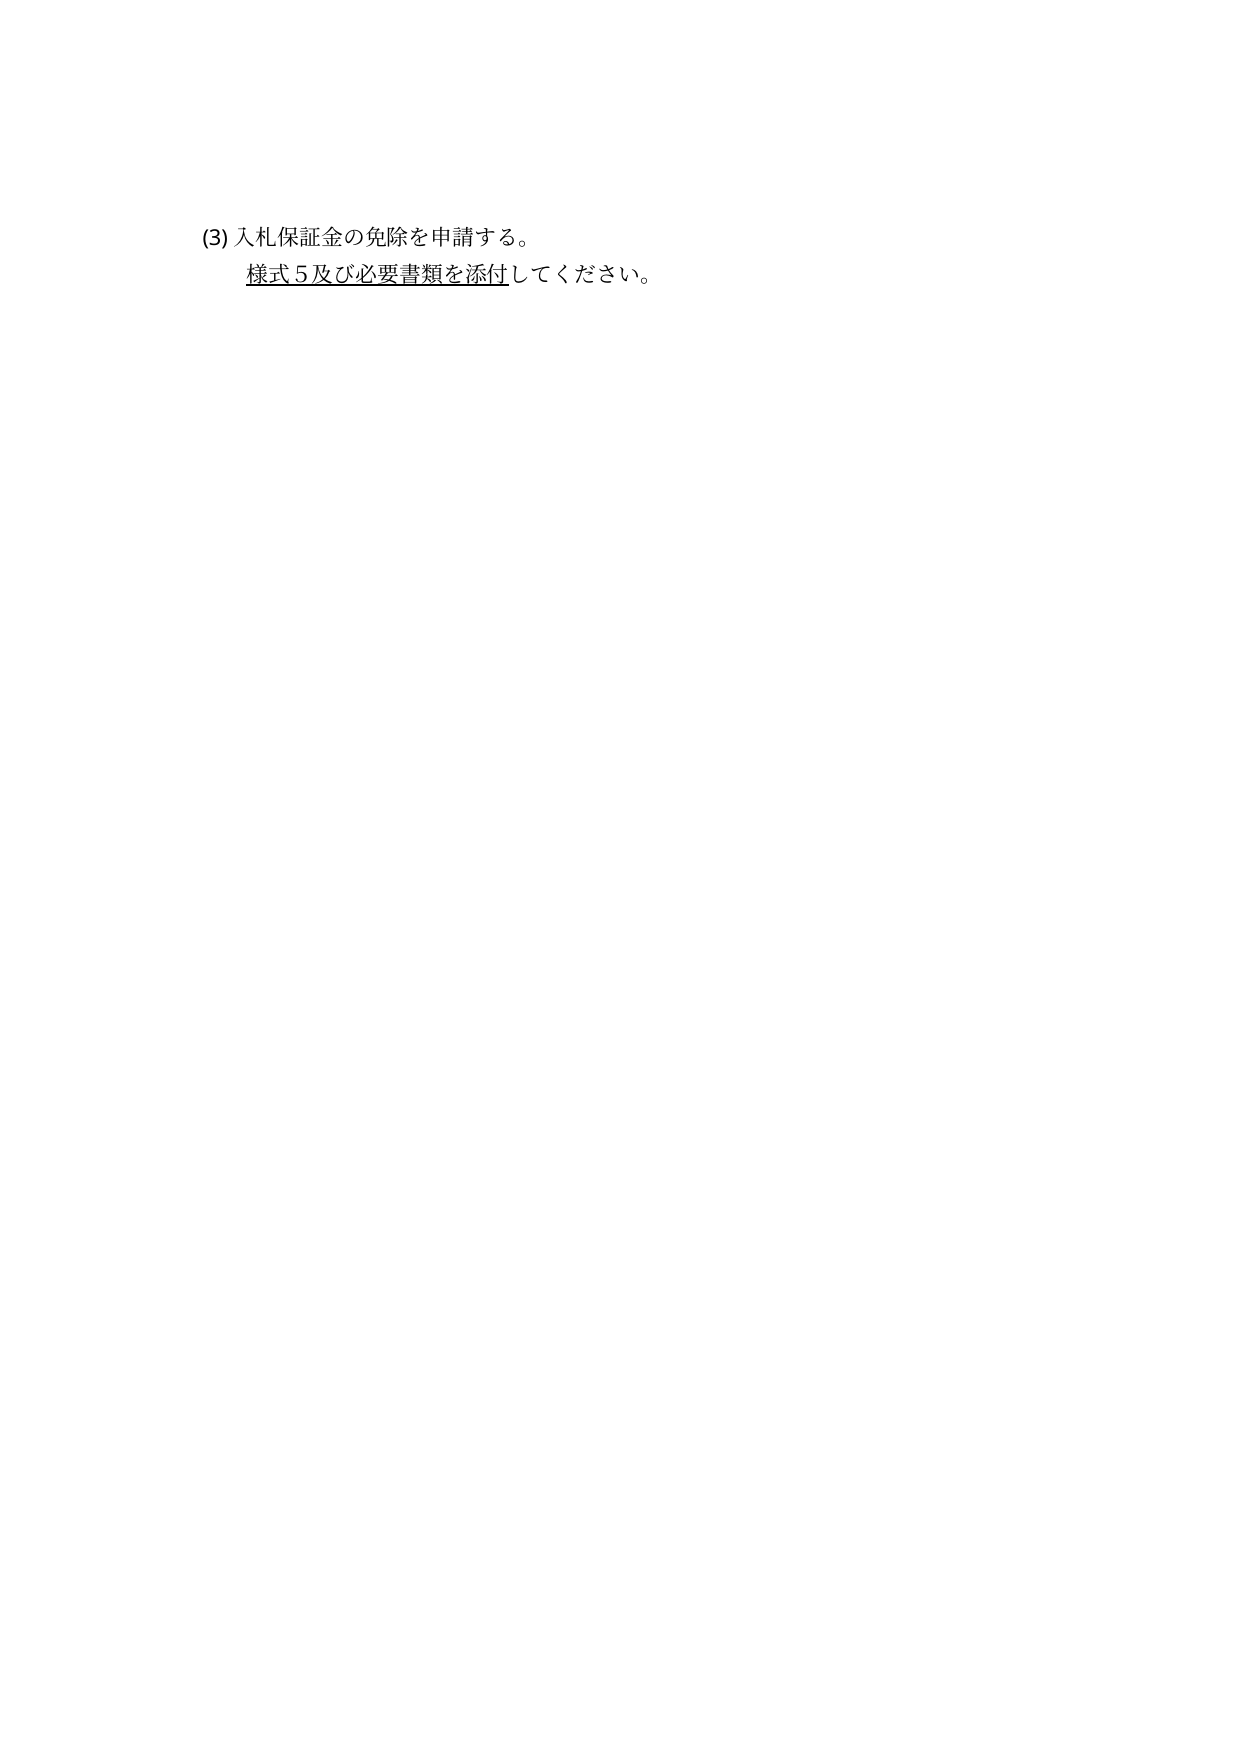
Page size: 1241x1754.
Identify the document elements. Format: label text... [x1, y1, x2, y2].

text (3) 入札保証金の免除を申請する。 [202, 217, 1063, 254]
text 様式５及び必要書類を添付してください。 [202, 254, 1063, 292]
